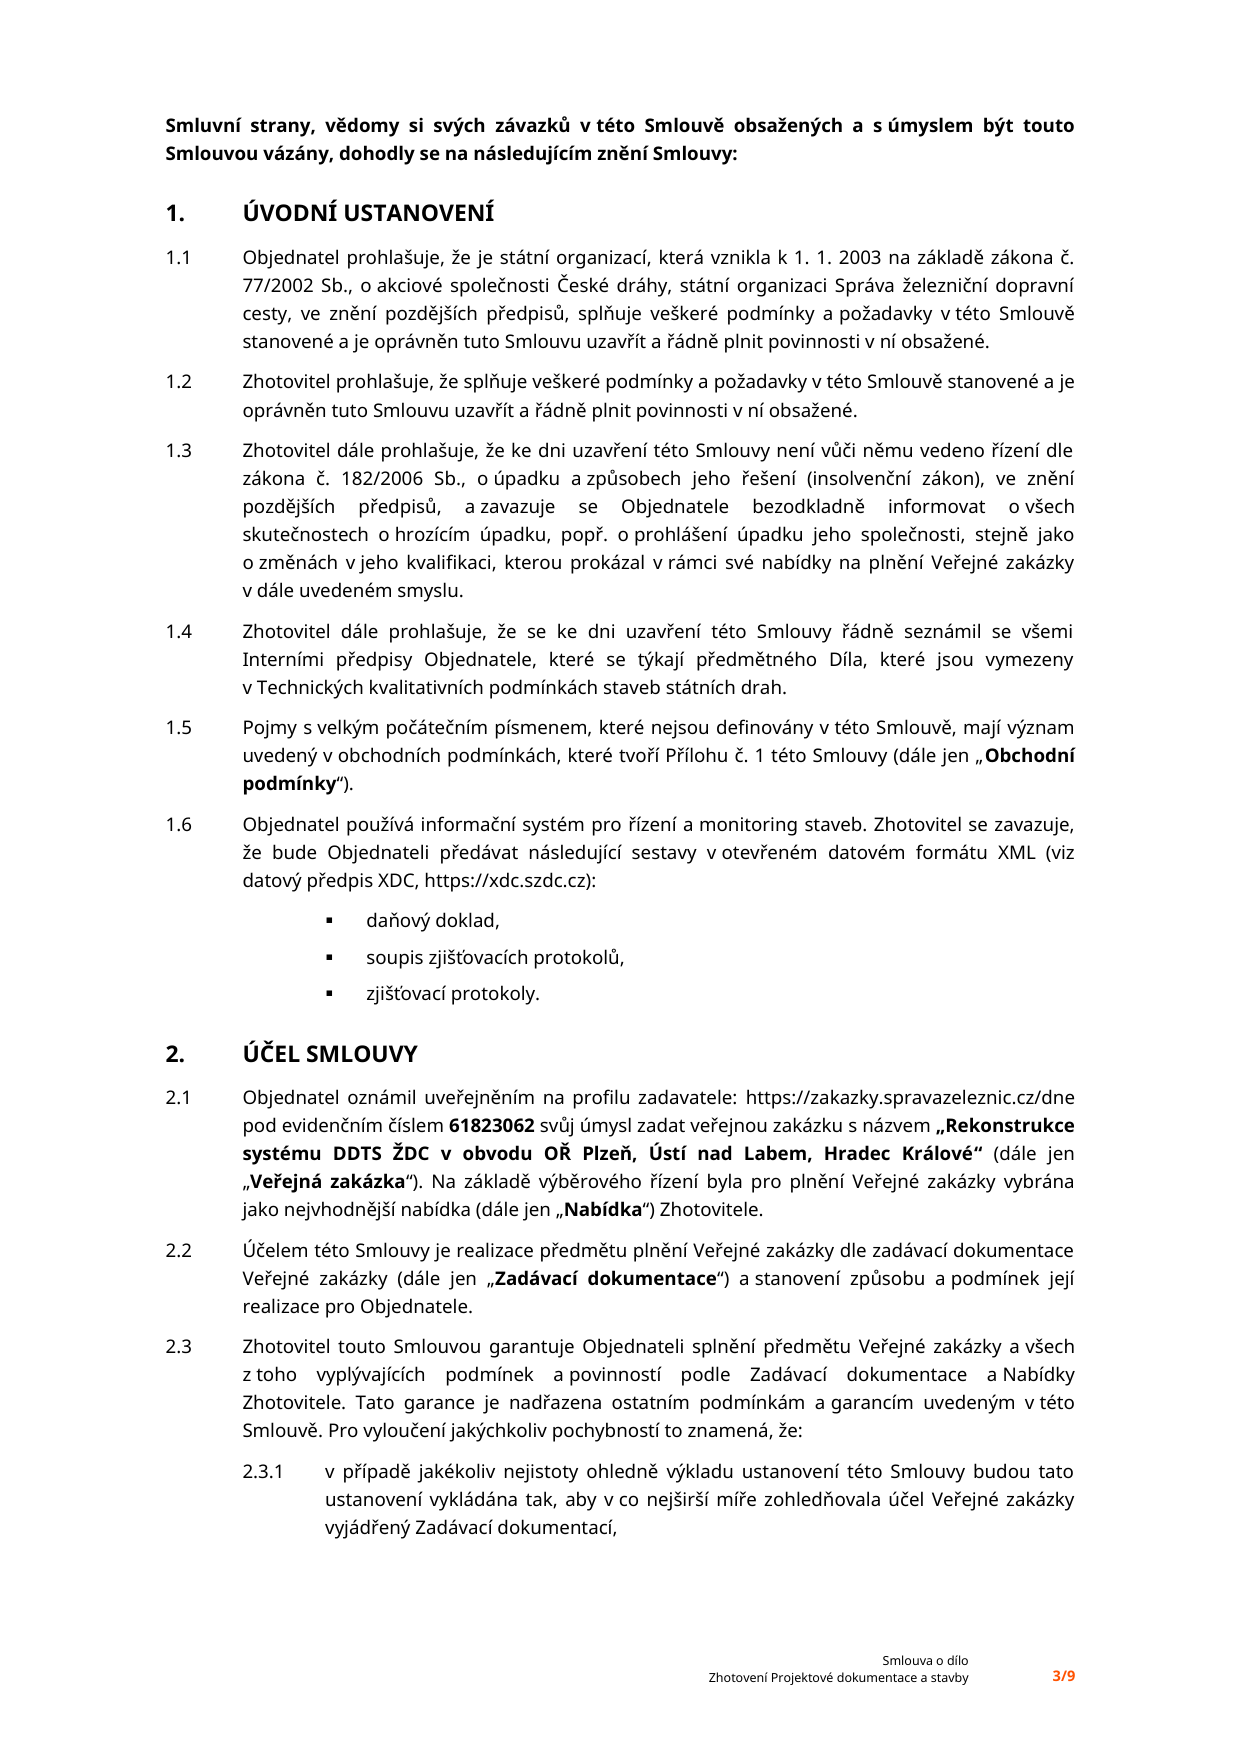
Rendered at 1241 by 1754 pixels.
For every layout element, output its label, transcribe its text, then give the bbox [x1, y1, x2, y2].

text Zhotovitel prohlašuje, že splňuje veškeré podmínky a požadavky v této Smlouvě stanovené a je oprávněn tuto Smlouvu uzavřít a řádně plnit povinnosti v ní obsažené. [165, 369, 1075, 422]
text Objednatel oznámil uveřejněním na profilu zadavatele: https://zakazky.spravazeleznic.cz/dne pod evidenčním číslem 61823062 svůj úmysl zadat veřejnou zakázku s názvem „Rekonstrukce systému DDTS ŽDC v obvodu OŘ Plzeň, Ústí nad Labem, Hradec Králové“ (dále jen „Veřejná zakázka“). Na základě výběrového řízení byla pro plnění Veřejné zakázky vybrána jako nejvhodnější nabídka (dále jen „Nabídka“) Zhotovitele. [165, 1084, 1075, 1222]
text Objednatel používá informační systém pro řízení a monitoring staveb. Zhotovitel se zavazuje, že bude Objednateli předávat následující sestavy v otevřeném datovém formátu XML (viz datový předpis XDC, https://xdc.szdc.cz): [165, 811, 1075, 893]
text Objednatel prohlašuje, že je státní organizací, která vznikla k 1. 1. 2003 na základě zákona č. 77/2002 Sb., o akciové společnosti České dráhy, státní organizaci Správa železniční dopravní cesty, ve znění pozdějších předpisů, splňuje veškeré podmínky a požadavky v této Smlouvě stanovené a je oprávněn tuto Smlouvu uzavřít a řádně plnit povinnosti v ní obsažené. [165, 244, 1075, 354]
text Pojmy s velkým počátečním písmenem, které nejsou definovány v této Smlouvě, mají význam uvedený v obchodních podmínkách, které tvoří Přílohu č. 1 této Smlouvy (dále jen „Obchodní podmínky“). [165, 714, 1075, 796]
text soupis zjišťovacích protokolů, [325, 944, 1075, 969]
text ÚČEL SMLOUVY [165, 1038, 1075, 1069]
text Zhotovitel dále prohlašuje, že se ke dni uzavření této Smlouvy řádně seznámil se všemi Interními předpisy Objednatele, které se týkají předmětného Díla, které jsou vymezeny v Technických kvalitativních podmínkách staveb státních drah. [165, 618, 1075, 699]
text Smluvní strany, vědomy si svých závazků v této Smlouvě obsažených a s úmyslem být touto Smlouvou vázány, dohodly se na následujícím znění Smlouvy: [165, 112, 1075, 166]
text Zhotovitel touto Smlouvou garantuje Objednateli splnění předmětu Veřejné zakázky a všech z toho vyplývajících podmínek a povinností podle Zadávací dokumentace a Nabídky Zhotovitele. Tato garance je nadřazena ostatním podmínkám a garancím uvedeným v této Smlouvě. Pro vyloučení jakýchkoliv pochybností to znamená, že: [165, 1334, 1075, 1443]
text daňový doklad, [325, 908, 1075, 933]
text v případě jakékoliv nejistoty ohledně výkladu ustanovení této Smlouvy budou tato ustanovení vykládána tak, aby v co nejširší míře zohledňovala účel Veřejné zakázky vyjádřený Zadávací dokumentací, [242, 1458, 1075, 1540]
text Zhotovitel dále prohlašuje, že ke dni uzavření této Smlouvy není vůči němu vedeno řízení dle zákona č. 182/2006 Sb., o úpadku a způsobech jeho řešení (insolvenční zákon), ve znění pozdějších předpisů, a zavazuje se Objednatele bezodkladně informovat o všech skutečnostech o hrozícím úpadku, popř. o prohlášení úpadku jeho společnosti, stejně jako o změnách v jeho kvalifikaci, kterou prokázal v rámci své nabídky na plnění Veřejné zakázky v dále uvedeném smyslu. [165, 437, 1075, 603]
text ÚVODNÍ USTANOVENÍ [165, 197, 1075, 229]
text zjišťovací protokoly. [325, 980, 1075, 1006]
text Účelem této Smlouvy je realizace předmětu plnění Veřejné zakázky dle zadávací dokumentace Veřejné zakázky (dále jen „Zadávací dokumentace“) a stanovení způsobu a podmínek její realizace pro Objednatele. [165, 1237, 1075, 1319]
